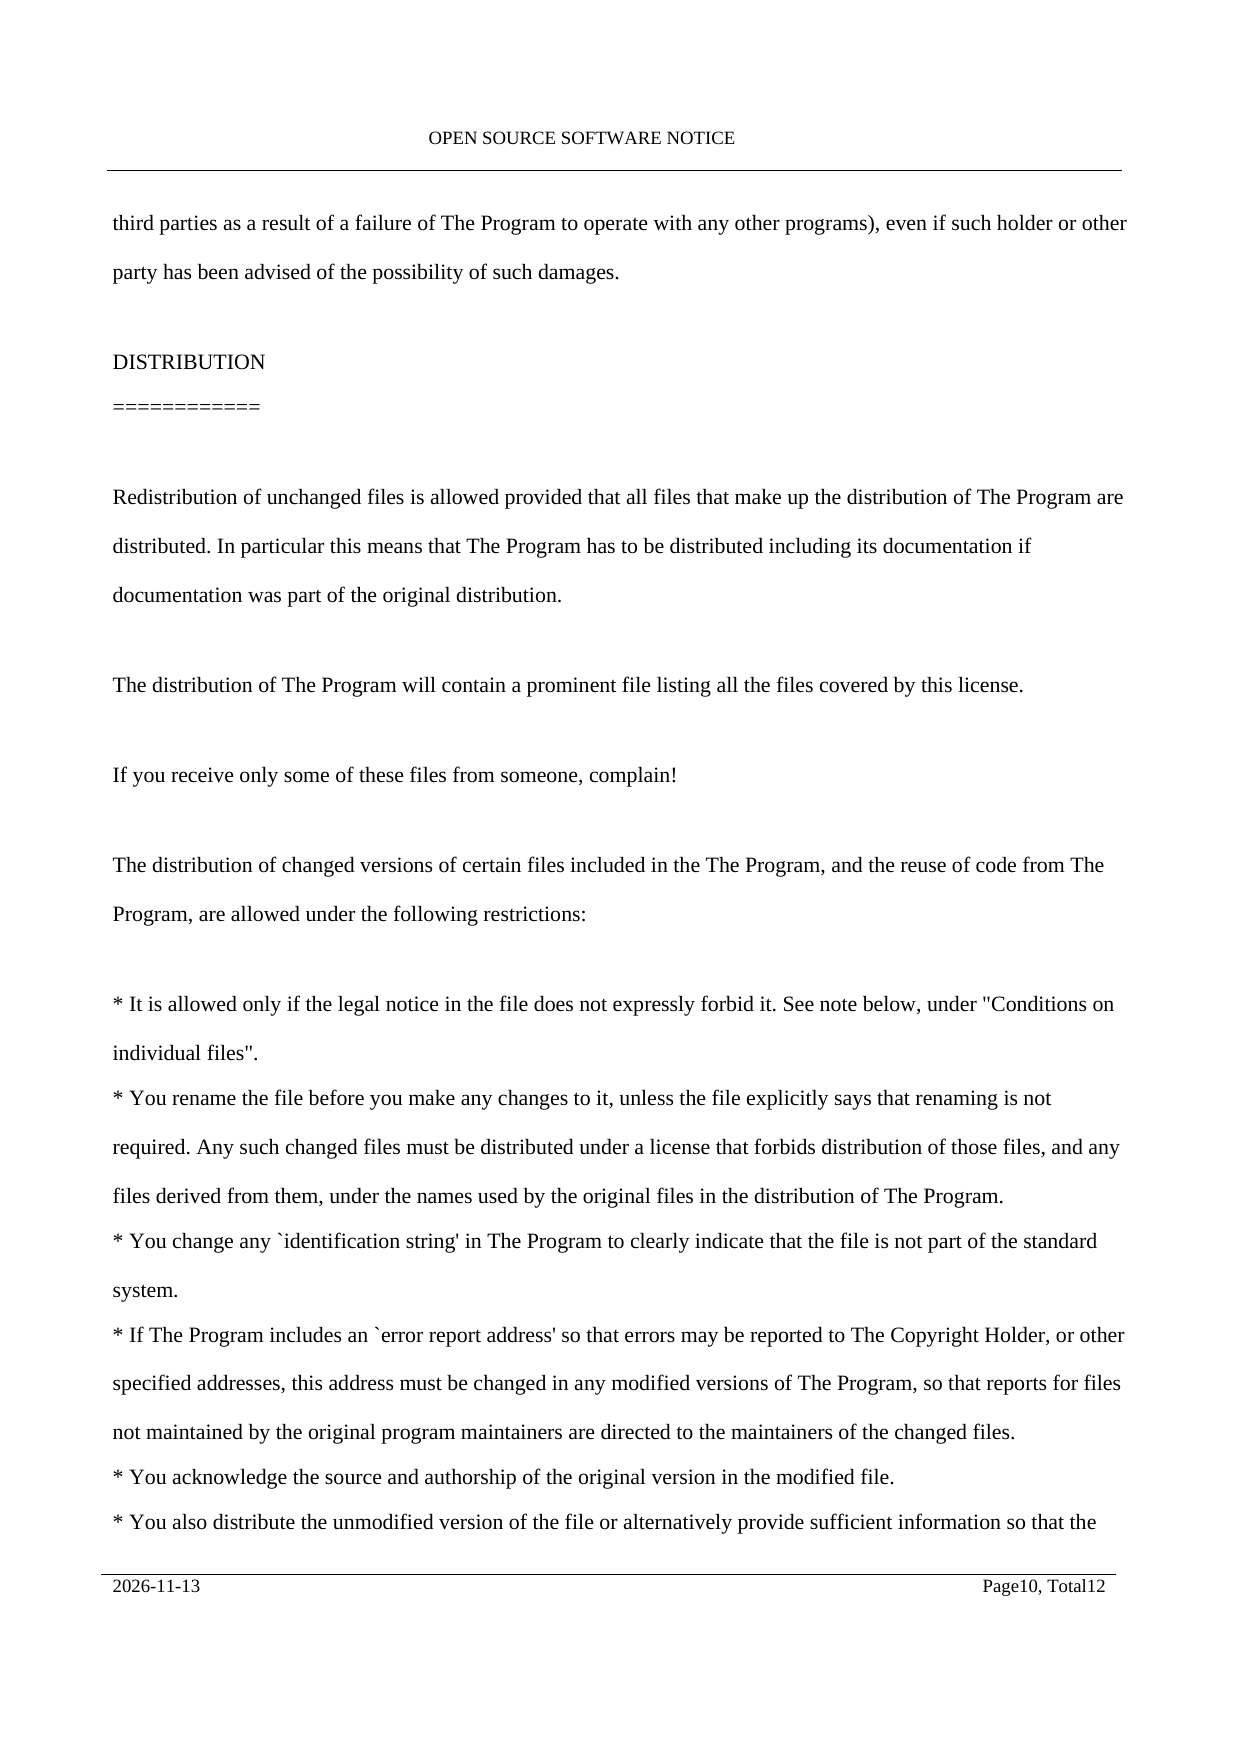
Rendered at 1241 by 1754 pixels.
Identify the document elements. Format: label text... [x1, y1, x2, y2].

text * You rename the file before you make any changes to it, unless the file explicitly says that renaming is not required. Any such changed files must be distributed under a license that forbids distribution of those files, and any files derived from them, under the names used by the original files in the distribution of The Program. [112, 1082, 1128, 1212]
text DISTRIBUTION [112, 345, 1128, 378]
text The distribution of changed versions of certain files included in the The Program, and the reuse of code from The Program, are allowed under the following restrictions: [112, 849, 1128, 930]
text ============ [112, 390, 1128, 423]
text * You acknowledge the source and authorship of the original version in the modified file. [112, 1461, 1128, 1493]
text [112, 1506, 1128, 1538]
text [112, 206, 1128, 288]
text * You change any `identification string' in The Program to clearly indicate that the file is not part of the standard system. [112, 1224, 1128, 1305]
text Redistribution of unchanged files is allowed provided that all files that make up the distribution of The Program are distributed. In particular this means that The Program has to be distributed including its documentation if documentation was part of the original distribution. [112, 481, 1128, 611]
text If you receive only some of these files from someone, complain! [112, 758, 1128, 791]
text * If The Program includes an `error report address' so that errors may be reported to The Copyright Holder, or other specified addresses, this address must be changed in any modified versions of The Program, so that reports for files not maintained by the original program maintainers are directed to the maintainers of the changed files. [112, 1318, 1128, 1448]
text * It is allowed only if the legal notice in the file does not expressly forbid it. See note below, under "Conditions on individual files". [112, 988, 1128, 1069]
text The distribution of The Program will contain a prominent file listing all the files covered by this license. [112, 668, 1128, 701]
